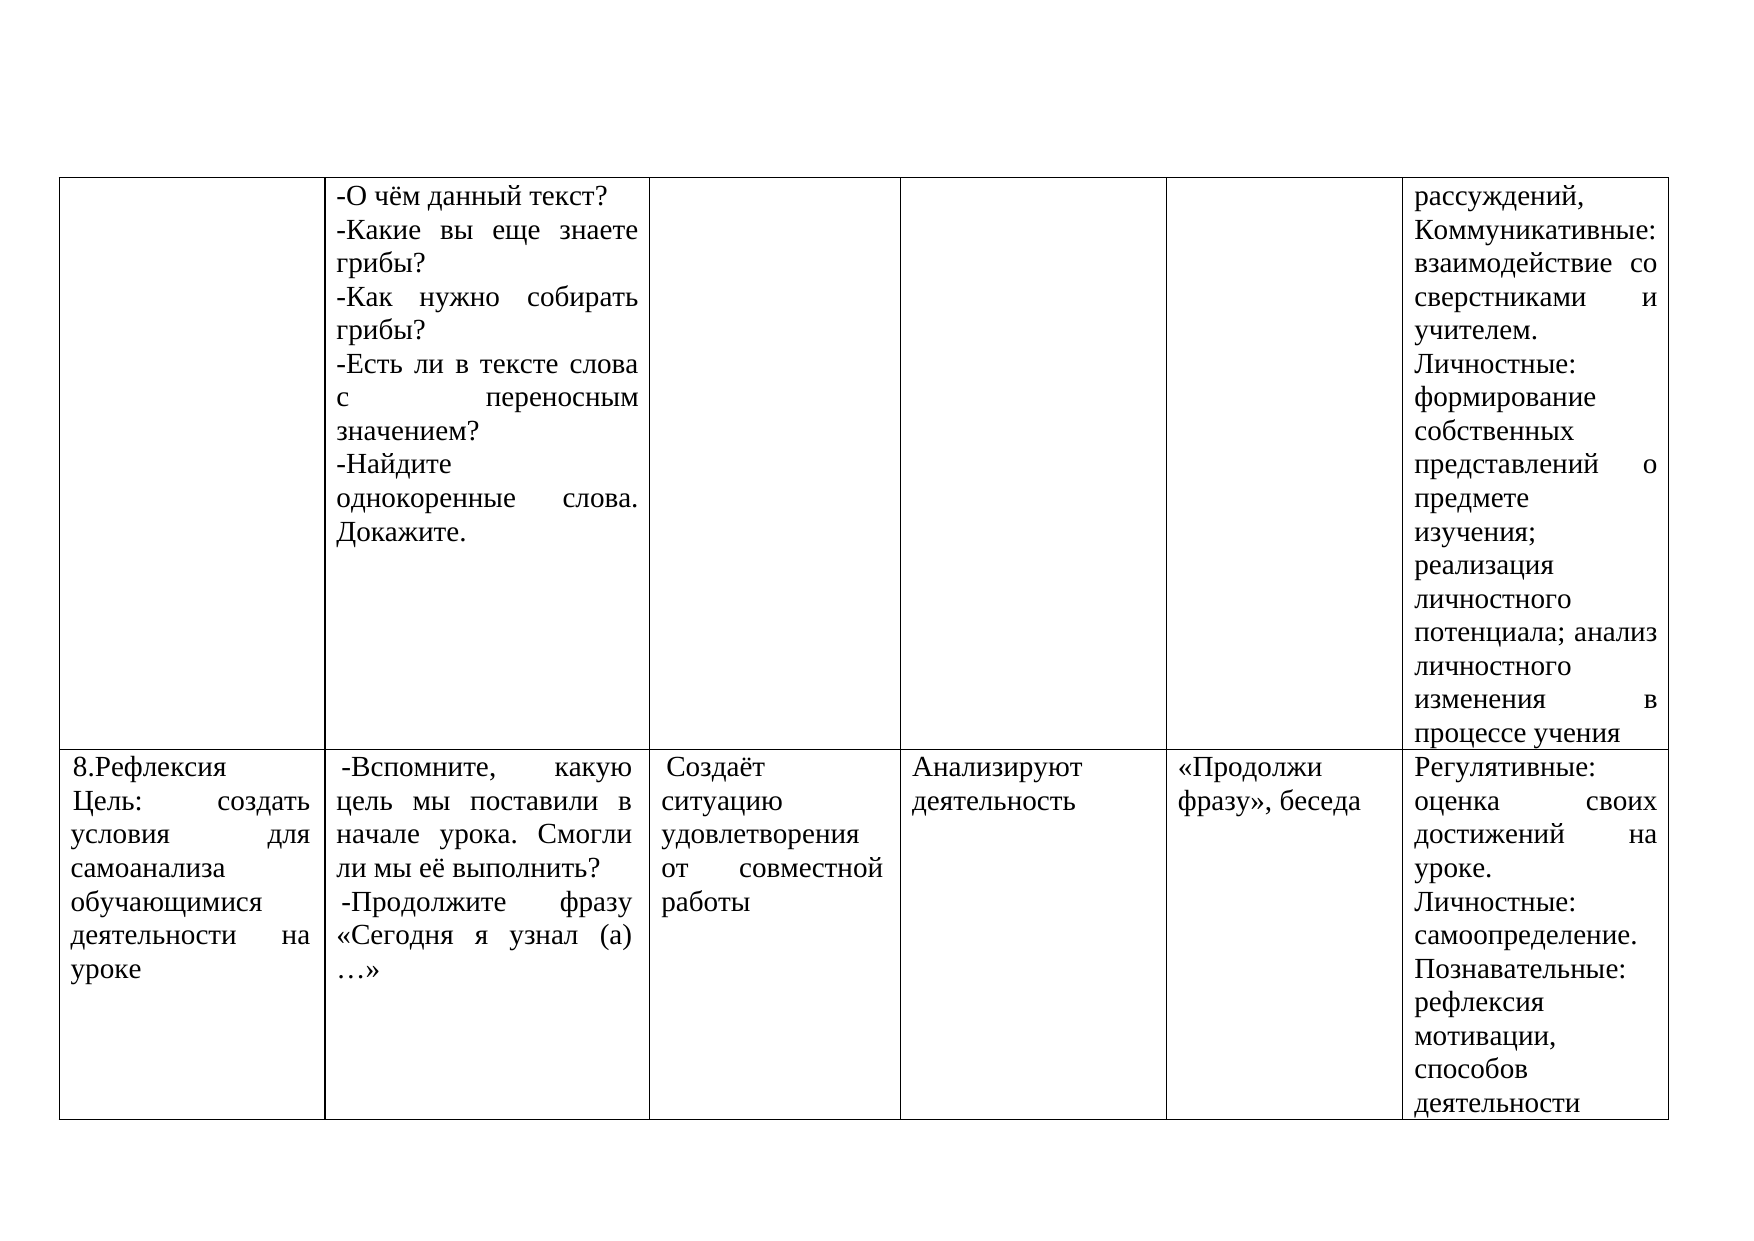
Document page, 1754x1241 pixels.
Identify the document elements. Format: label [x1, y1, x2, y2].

table_cell [650, 750, 900, 1118]
table_cell [1167, 750, 1402, 1118]
table_cell [1403, 750, 1668, 1118]
table_cell [60, 178, 324, 748]
table_cell [326, 750, 649, 1118]
table_cell [1403, 178, 1668, 748]
table_cell [901, 750, 1166, 1118]
table_cell [1167, 178, 1402, 748]
table_cell [901, 178, 1166, 748]
table_cell [60, 750, 324, 1118]
table_cell [326, 178, 649, 748]
table_cell [650, 178, 900, 748]
